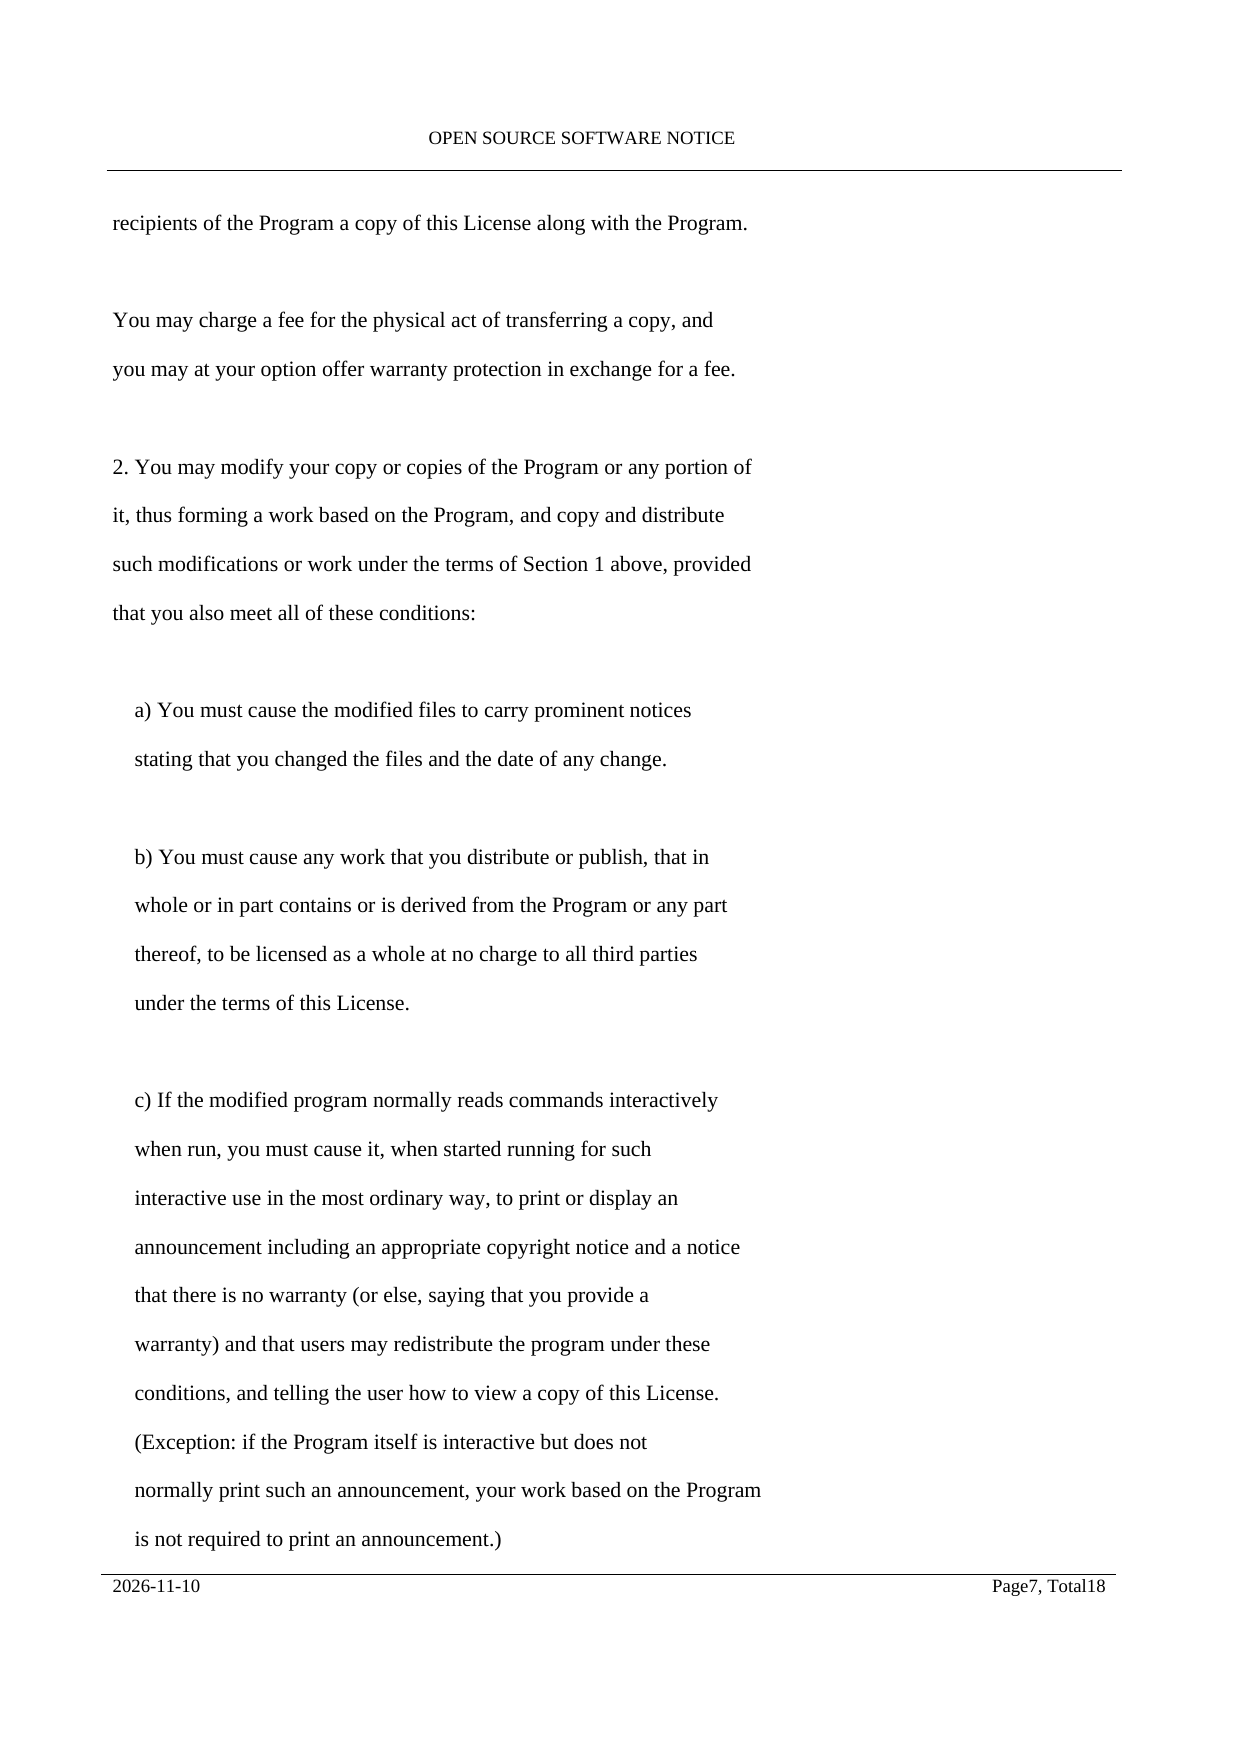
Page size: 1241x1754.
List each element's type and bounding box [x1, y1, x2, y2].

text [112, 206, 1128, 1555]
